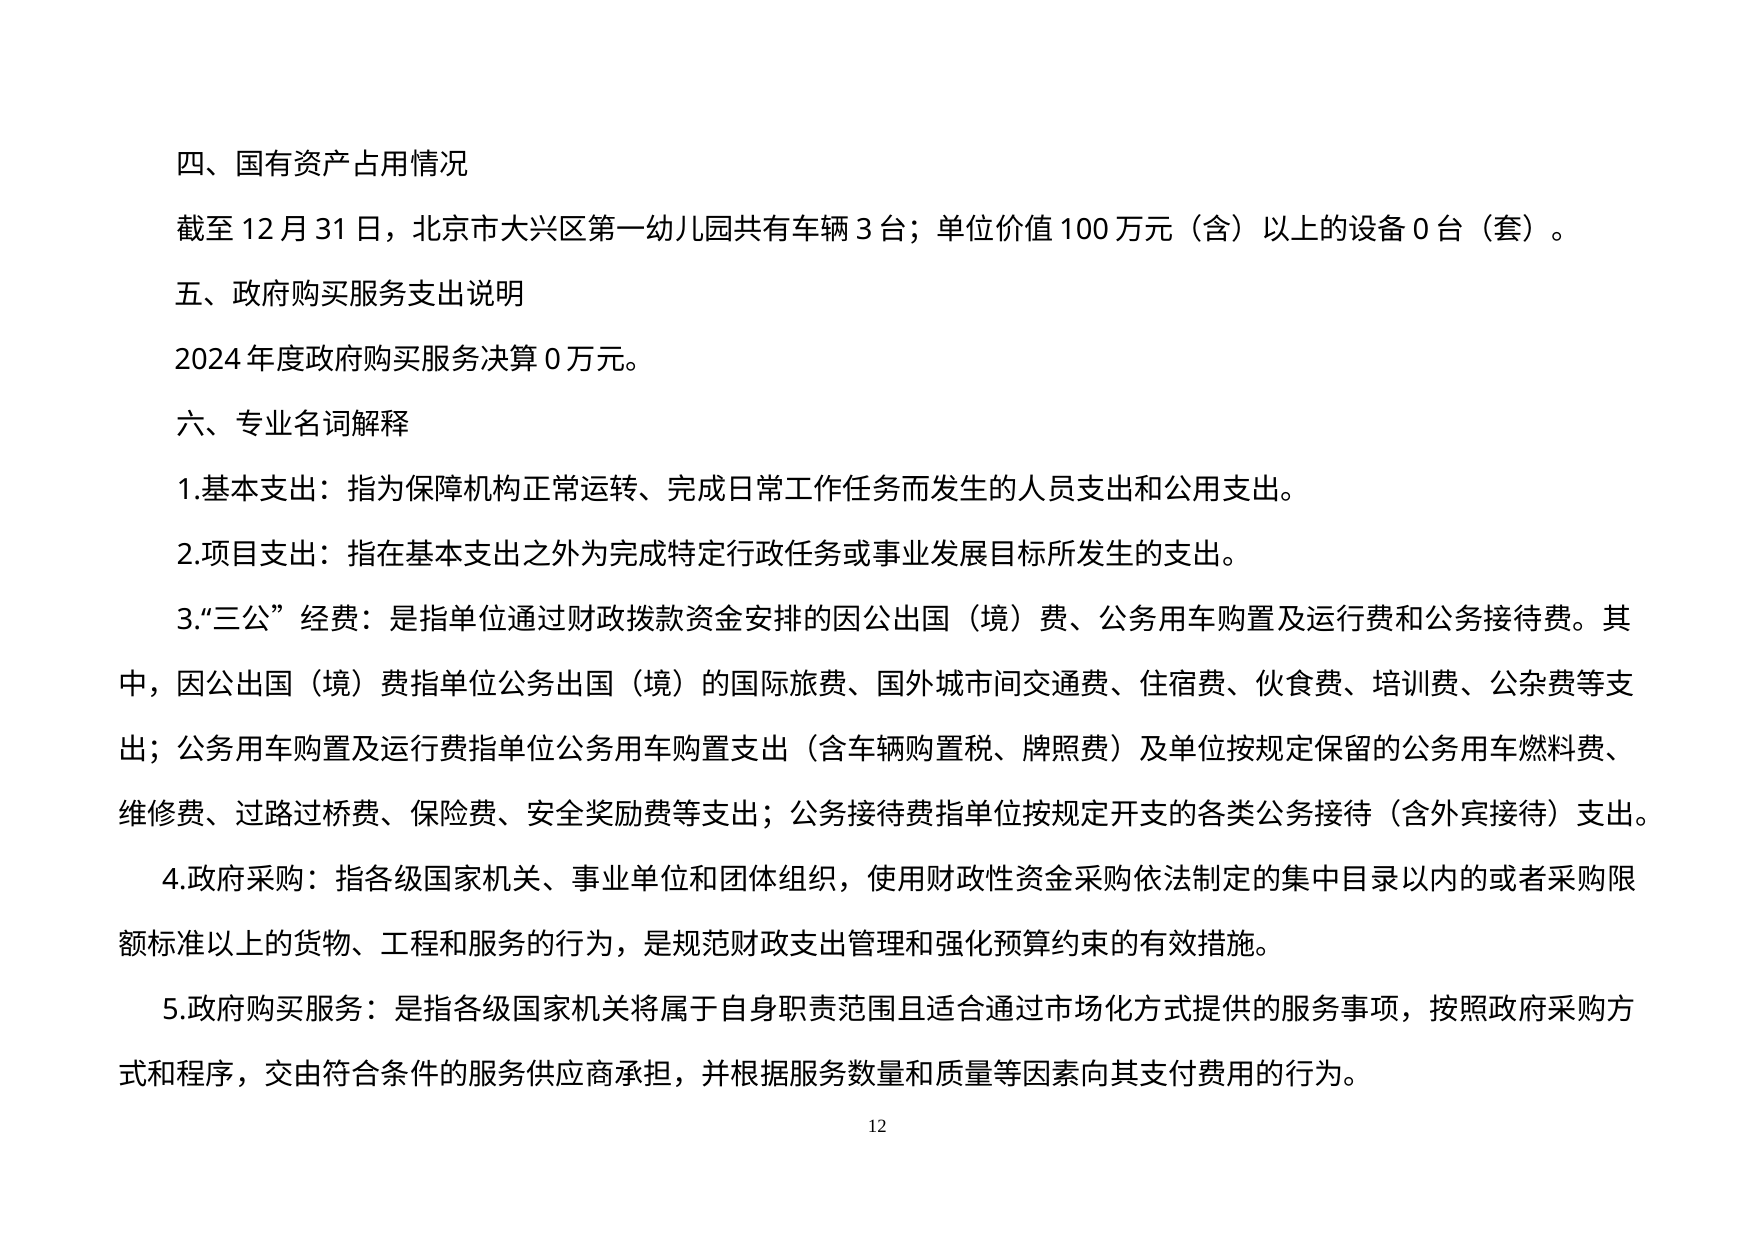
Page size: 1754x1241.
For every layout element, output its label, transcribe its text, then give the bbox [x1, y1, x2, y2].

text 5.政府购买服务：是指各级国家机关将属于自身职责范围且适合通过市场化方式提供的服务事项，按照政府采购方式和程序，交由符合条件的服务供应商承担，并根据服务数量和质量等因素向其支付费用的行为。 [118, 974, 1636, 1104]
text 四、国有资产占用情况 [118, 129, 1636, 194]
text 1.基本支出：指为保障机构正常运转、完成日常工作任务而发生的人员支出和公用支出。 [118, 454, 1636, 519]
text 3.“三公”经费：是指单位通过财政拨款资金安排的因公出国（境）费、公务用车购置及运行费和公务接待费。其中，因公出国（境）费指单位公务出国（境）的国际旅费、国外城市间交通费、住宿费、伙食费、培训费、公杂费等支出；公务用车购置及运行费指单位公务用车购置支出（含车辆购置税、牌照费）及单位按规定保留的公务用车燃料费、维修费、过路过桥费、保险费、安全奖励费等支出；公务接待费指单位按规定开支的各类公务接待（含外宾接待）支出。 [118, 584, 1636, 844]
text 五、政府购买服务支出说明 [118, 259, 1636, 324]
text 截至12月31日，北京市大兴区第一幼儿园共有车辆3台；单位价值100万元（含）以上的设备0台（套）。 [118, 194, 1636, 259]
text 2024年度政府购买服务决算0万元。 [118, 324, 1636, 389]
text 六、专业名词解释 [118, 389, 1636, 454]
text 4.政府采购：指各级国家机关、事业单位和团体组织，使用财政性资金采购依法制定的集中目录以内的或者采购限额标准以上的货物、工程和服务的行为，是规范财政支出管理和强化预算约束的有效措施。 [118, 844, 1636, 974]
text 2.项目支出：指在基本支出之外为完成特定行政任务或事业发展目标所发生的支出。 [118, 519, 1636, 584]
